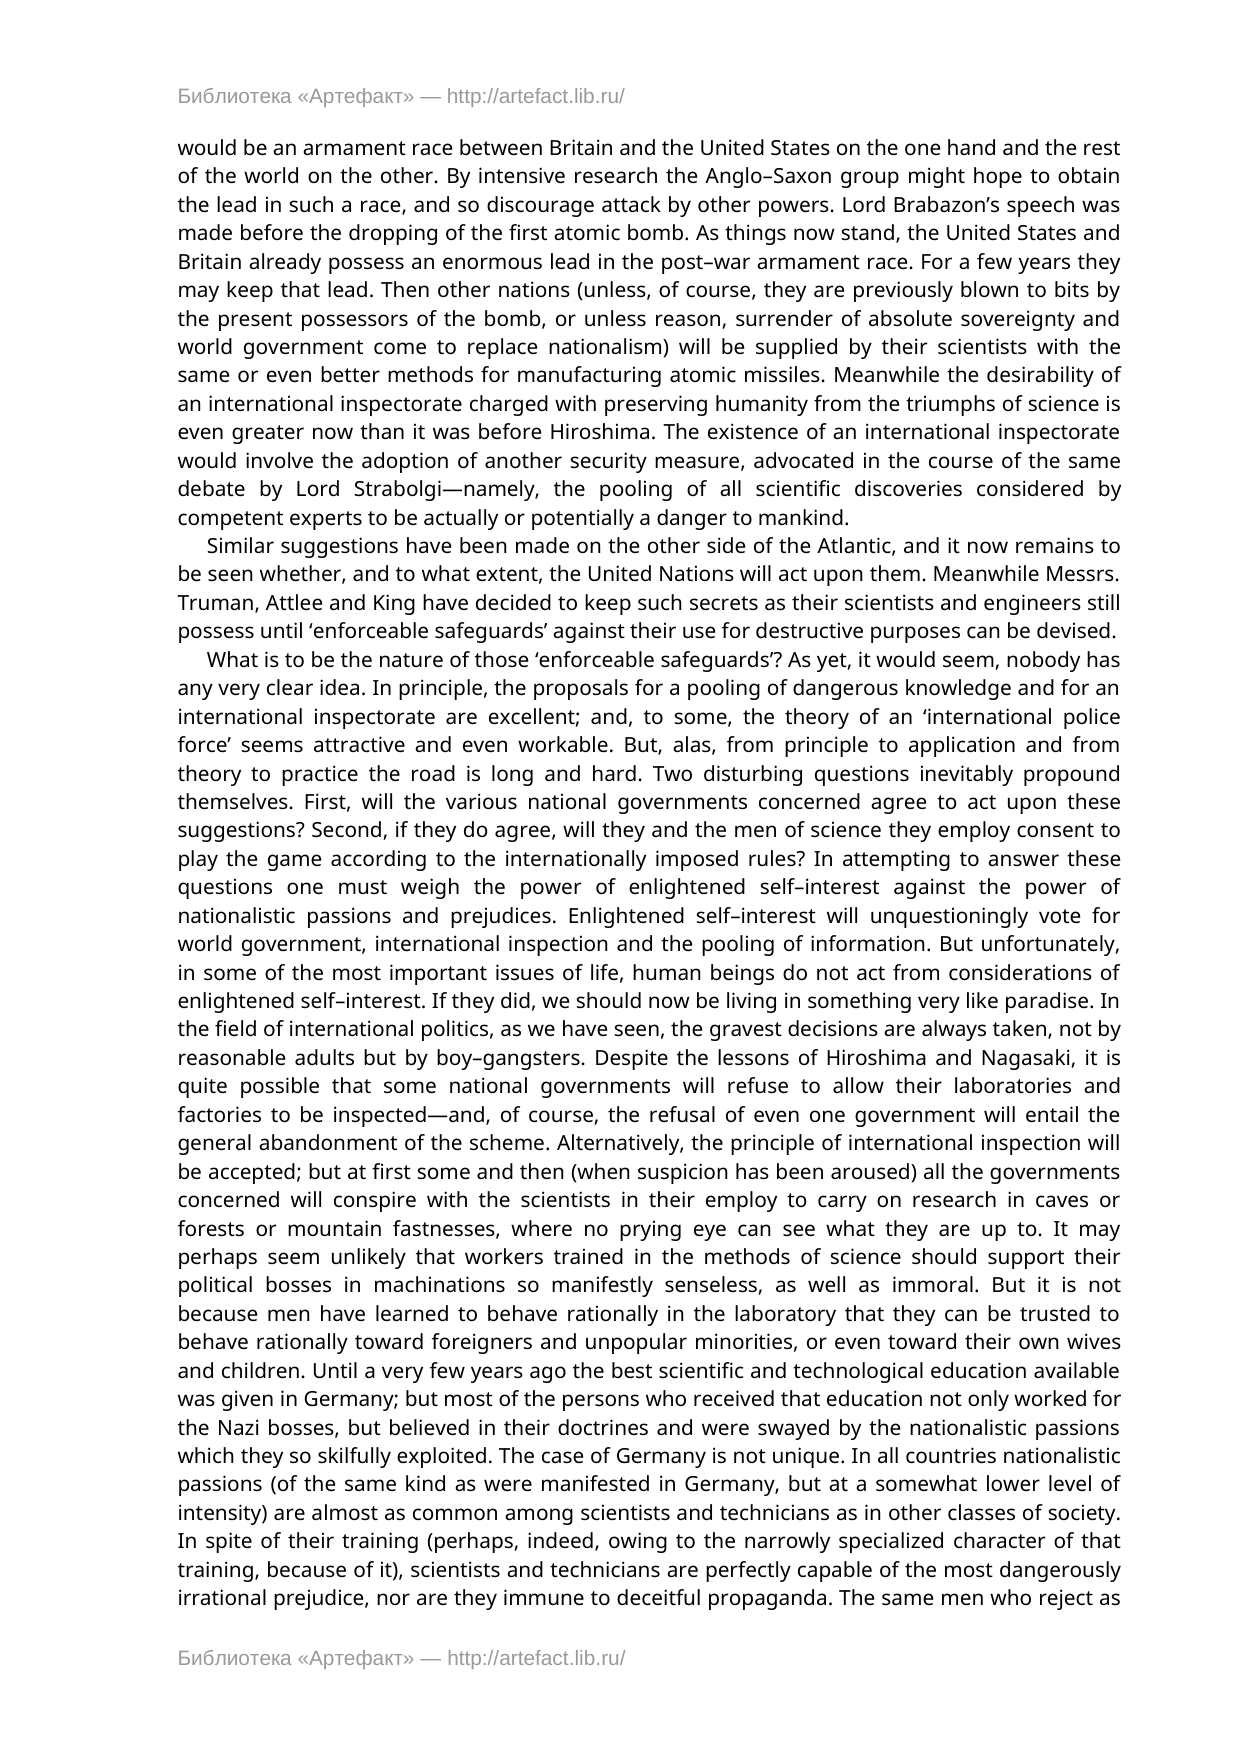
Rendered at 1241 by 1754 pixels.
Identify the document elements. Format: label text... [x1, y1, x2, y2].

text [177, 645, 1122, 1612]
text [177, 133, 1122, 531]
text Similar suggestions have been made on the other side of the Atlantic, and it now remains to be seen whether, and to what extent, the United Nations will act upon them. Meanwhile Messrs. Truman, Attlee and King have decided to keep such secrets as their scientists and engineers still possess until ‘enforceable safeguards’ against their use for destructive purposes can be devised. [177, 531, 1122, 645]
